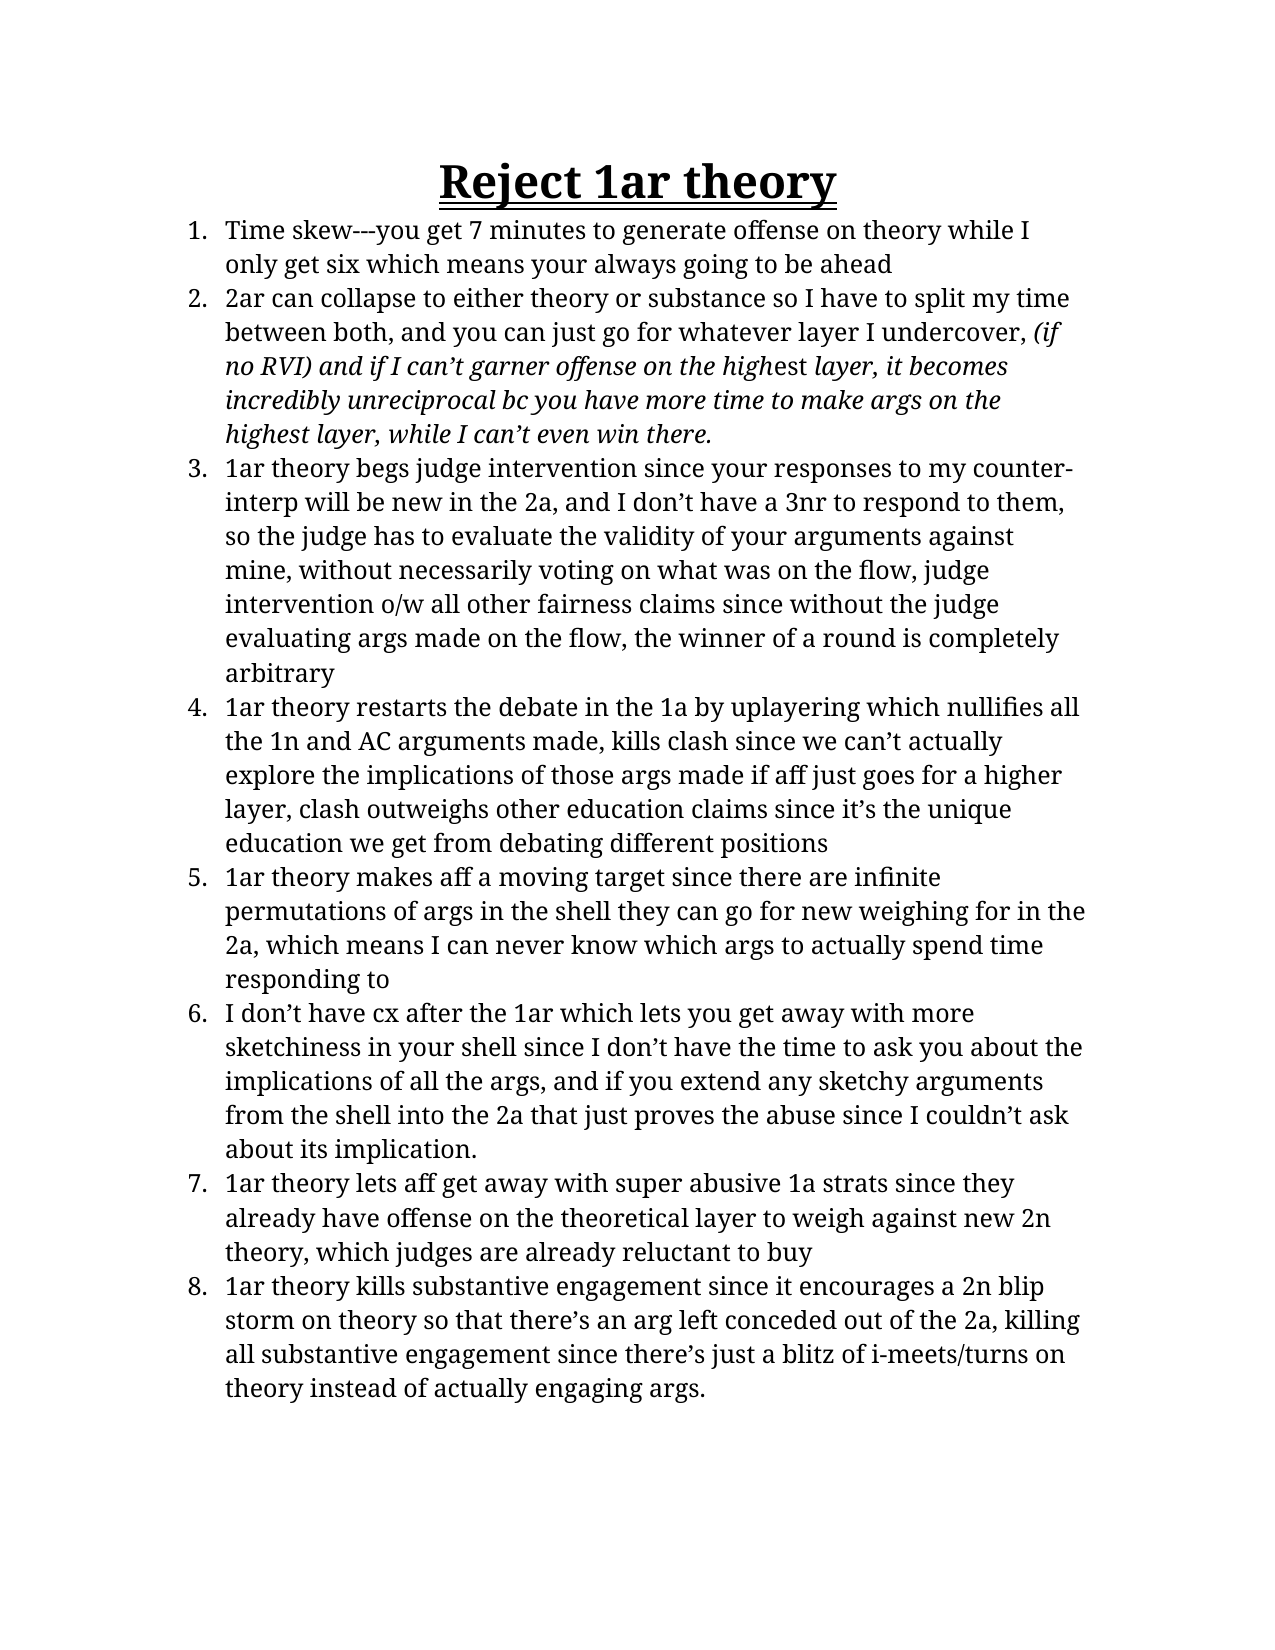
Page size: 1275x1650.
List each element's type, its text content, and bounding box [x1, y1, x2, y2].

list 1ar theory makes aff a moving target since there are infinite permutations of args in the shell they can go for new weighing for in the 2a, which means I can never know which args to actually spend time responding to [187, 859, 1087, 996]
list 1ar theory begs judge intervention since your responses to my counter-interp will be new in the 2a, and I don’t have a 3nr to respond to them, so the judge has to evaluate the validity of your arguments against mine, without necessarily voting on what was on the flow, judge intervention o/w all other fairness claims since without the judge evaluating args made on the flow, the winner of a round is completely arbitrary [187, 451, 1087, 689]
list Time skew---you get 7 minutes to generate offense on theory while I only get six which means your always going to be ahead [187, 212, 1087, 281]
list 2ar can collapse to either theory or substance so I have to split my time between both, and you can just go for whatever layer I undercover, (if no RVI) and if I can’t garner offense on the highest layer, it becomes incredibly unreciprocal bc you have more time to make args on the highest layer, while I can’t even win there. [187, 281, 1087, 451]
subtitle Reject 1ar theory [187, 150, 1087, 212]
list 1ar theory restarts the debate in the 1a by uplayering which nullifies all the 1n and AC arguments made, kills clash since we can’t actually explore the implications of those args made if aff just goes for a higher layer, clash outweighs other education claims since it’s the unique education we get from debating different positions [187, 689, 1087, 859]
list I don’t have cx after the 1ar which lets you get away with more sketchiness in your shell since I don’t have the time to ask you about the implications of all the args, and if you extend any sketchy arguments from the shell into the 2a that just proves the abuse since I couldn’t ask about its implication. [187, 996, 1087, 1166]
list 1ar theory lets aff get away with super abusive 1a strats since they already have offense on the theoretical layer to weigh against new 2n theory, which judges are already reluctant to buy [187, 1166, 1087, 1268]
list 1ar theory kills substantive engagement since it encourages a 2n blip storm on theory so that there’s an arg left conceded out of the 2a, killing all substantive engagement since there’s just a blitz of i-meets/turns on theory instead of actually engaging args. [187, 1268, 1087, 1404]
